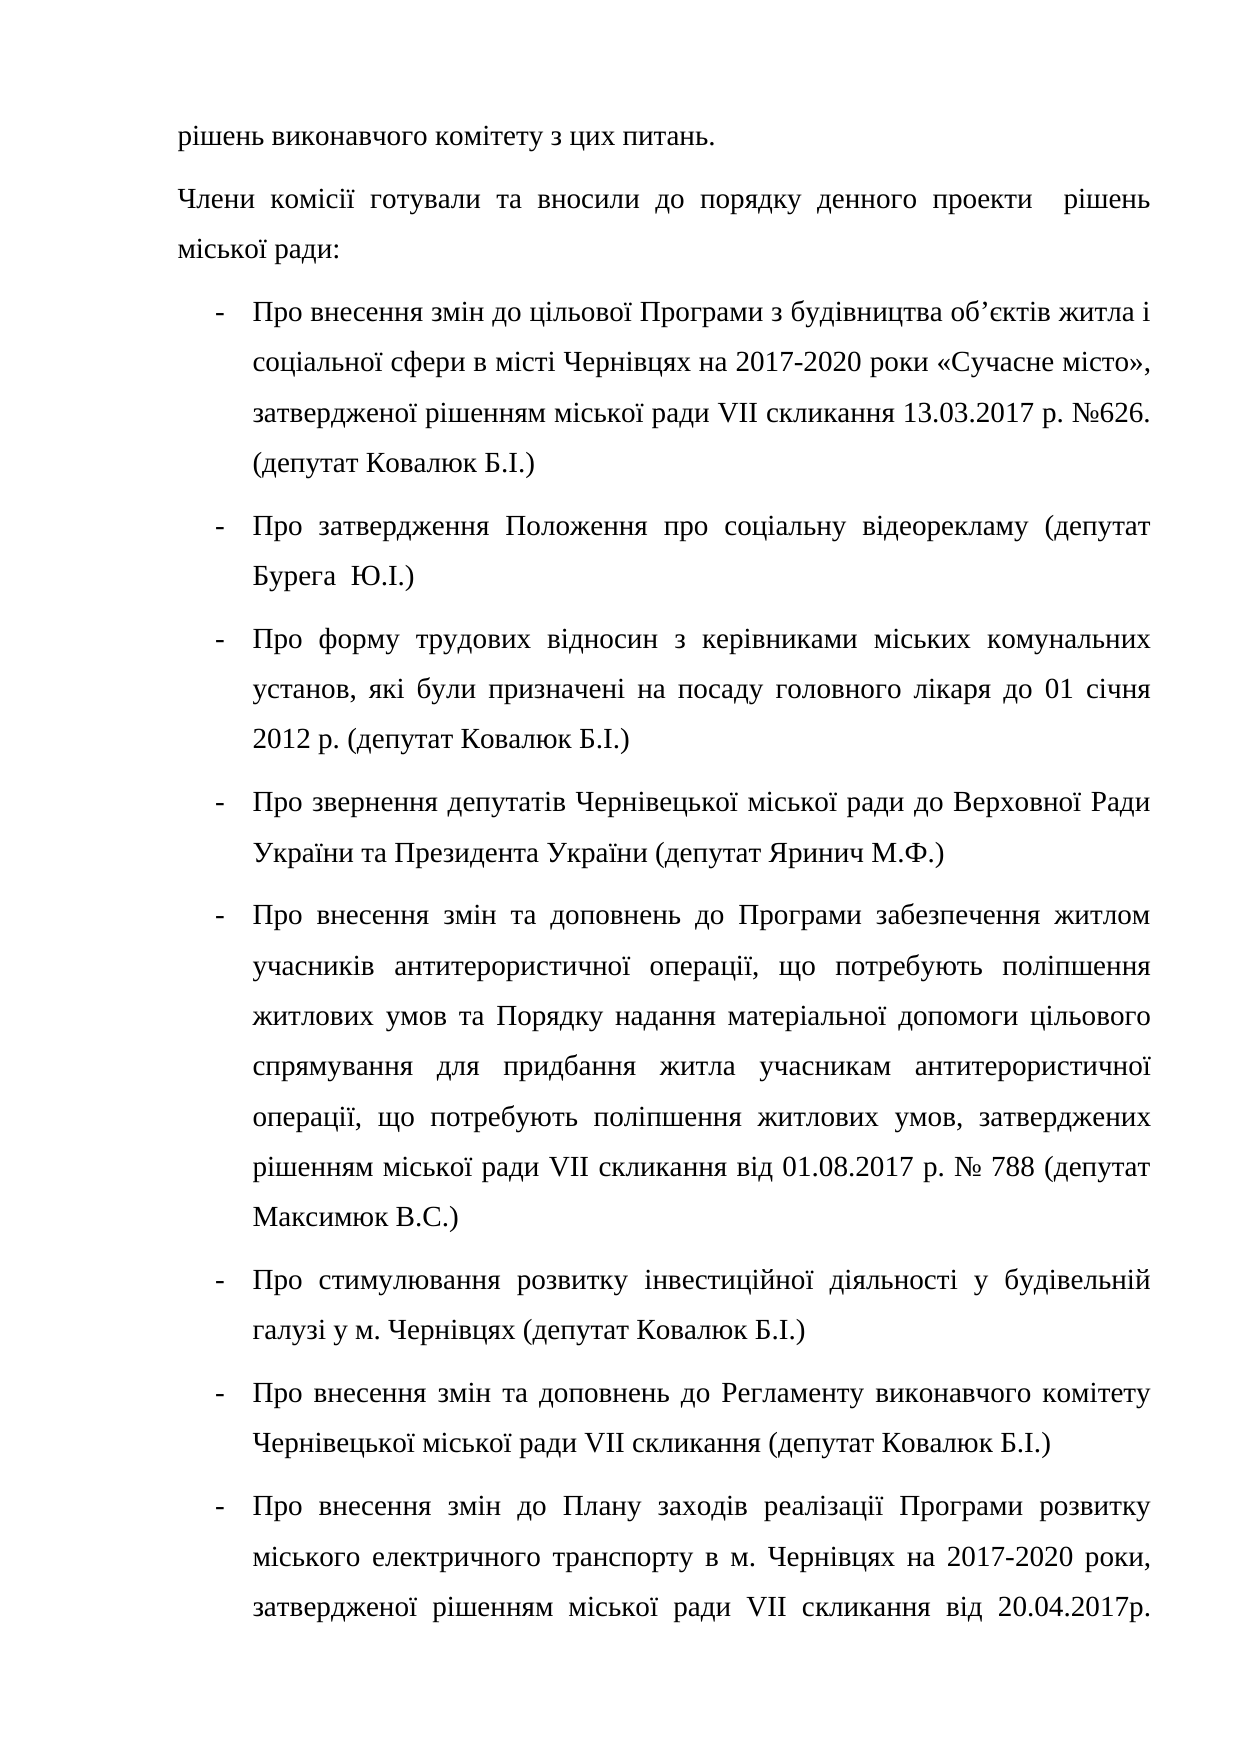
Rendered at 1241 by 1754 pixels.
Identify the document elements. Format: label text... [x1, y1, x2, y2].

list Про внесення змін та доповнень до Програми забезпечення житлом учасників антитерористичної операції, що потребують поліпшення житлових умов та Порядку надання матеріальної допомоги цільового спрямування для придбання житла учасникам антитерористичної операції, що потребують поліпшення житлових умов, затверджених рішенням міської ради VII скликання від 01.08.2017 р. № 788 (депутат Максимюк В.С.) [215, 897, 1152, 1233]
list Про форму трудових відносин з керівниками міських комунальних установ, які були призначені на посаду головного лікаря до 01 січня 2012 р. (депутат Ковалюк Б.І.) [215, 621, 1152, 755]
list Про внесення змін та доповнень до Регламенту виконавчого комітету Чернівецької міської ради VII скликання (депутат Ковалюк Б.І.) [215, 1375, 1152, 1459]
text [177, 118, 1152, 152]
list Про затвердження Положення про соціальну відеорекламу (депутат Бурега Ю.І.) [215, 508, 1152, 592]
text Члени комісії готували та вносили до порядку денного проекти рішень міської ради: [177, 181, 1152, 265]
list Про звернення депутатів Чернівецької міської ради до Верховної Ради України та Президента України (депутат Яринич М.Ф.) [215, 784, 1152, 868]
list Про внесення змін до цільової Програми з будівництва об’єктів житла і соціальної сфери в місті Чернівцях на 2017-2020 роки «Сучасне місто», затвердженої рішенням міської ради VIІ скликання 13.03.2017 р. №626. (депутат Ковалюк Б.І.) [215, 294, 1152, 478]
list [215, 1488, 1152, 1623]
list Про стимулювання розвитку інвестиційної діяльності у будівельній галузі у м. Чернівцях (депутат Ковалюк Б.І.) [215, 1262, 1152, 1346]
